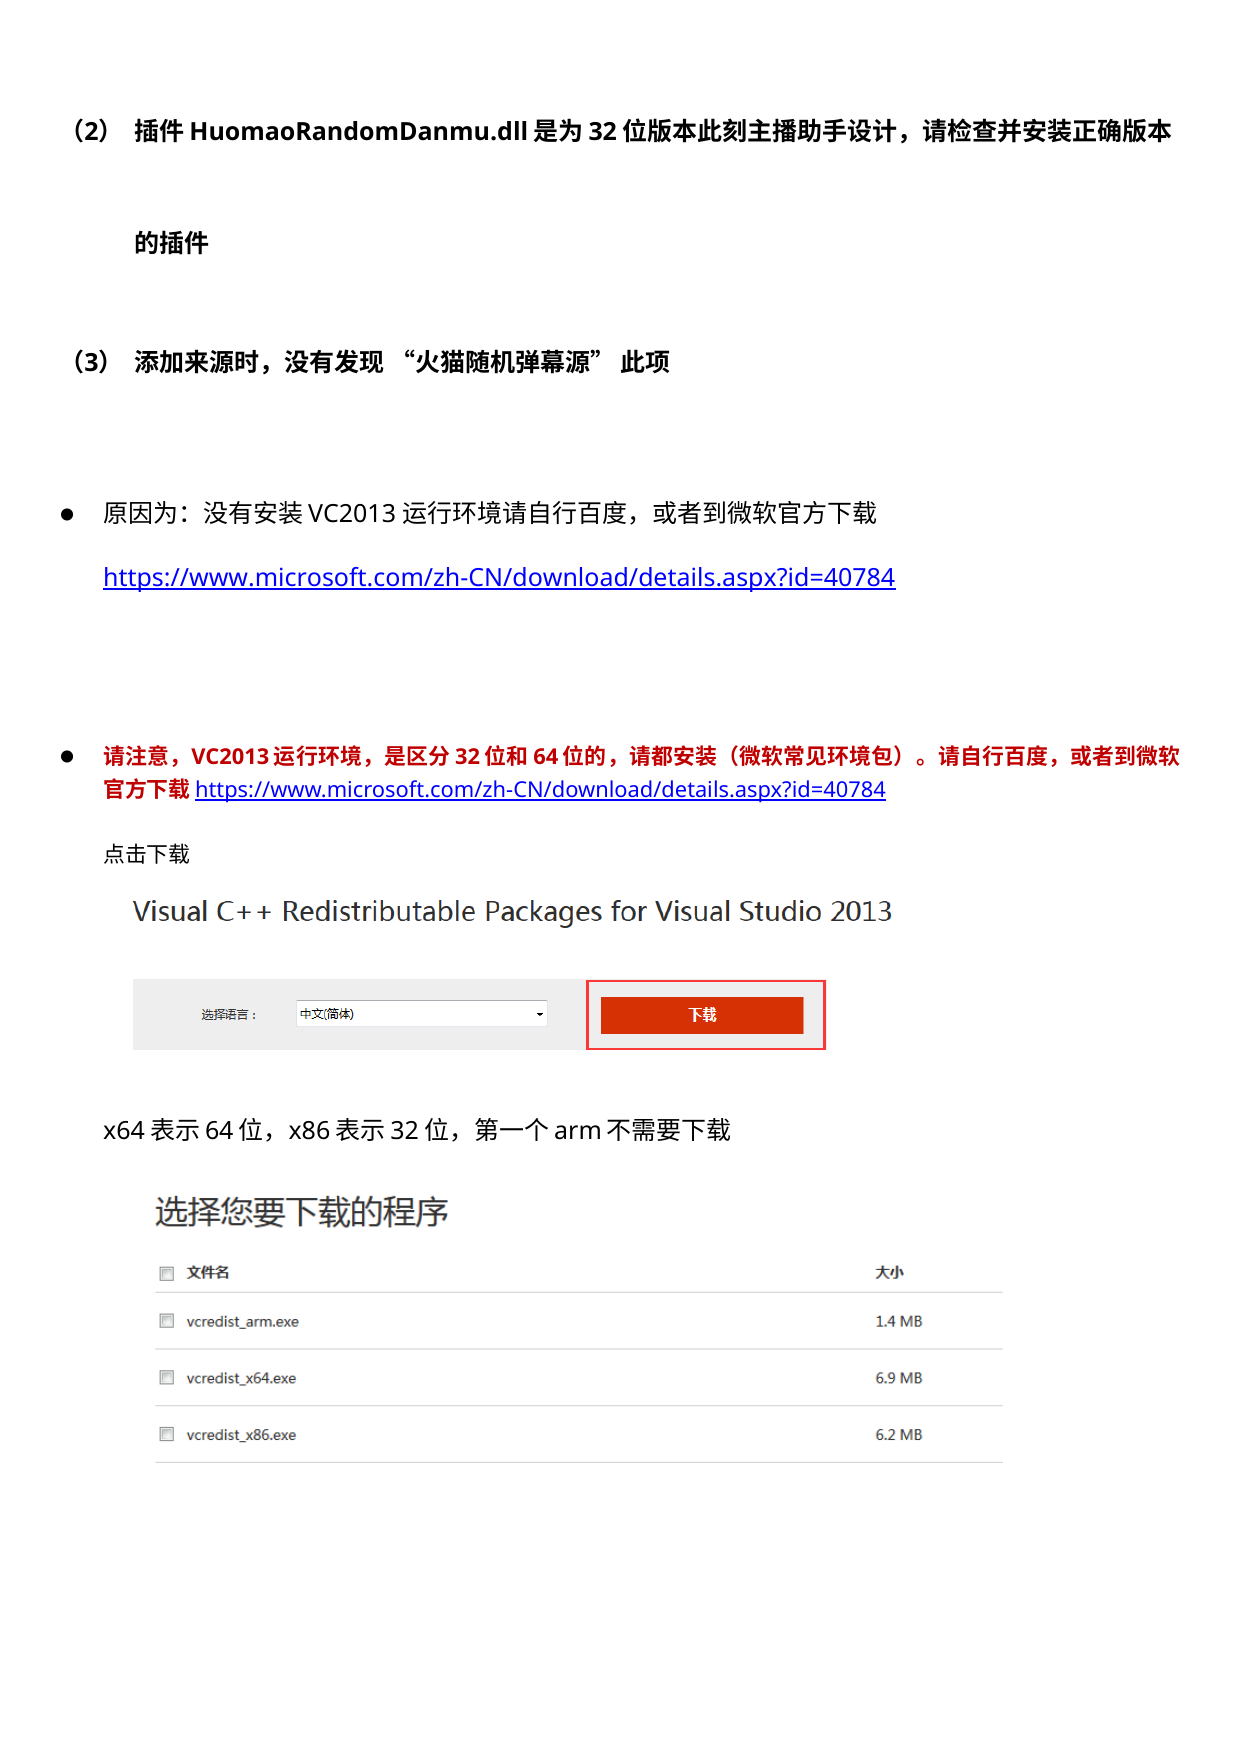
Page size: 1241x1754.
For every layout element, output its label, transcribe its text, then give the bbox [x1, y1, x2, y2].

subtitle 添加来源时，没有发现 “火猫随机弹幕源” 此项 [59, 328, 1181, 393]
text x64表示64位，x86表示32位，第一个arm不需要下载 [103, 1096, 1181, 1161]
picture [102, 1161, 1016, 1524]
subtitle 插件HuomaoRandomDanmu.dll是为32位版本此刻主播助手设计，请检查并安装正确版本的插件 [59, 97, 1181, 274]
list 请注意，VC2013运行环境，是区分32位和64位的，请都安装（微软常见环境包）。请自行百度，或者到微软官方下载https://www.microsoft.com/zh-CN/download/details.aspx?id=40784 [59, 739, 1181, 804]
list 原因为：没有安装VC2013 运行环境请自行百度，或者到微软官方下载 https://www.microsoft.com/zh-CN/download/details.aspx?id=40784 [59, 479, 1181, 609]
picture [102, 868, 911, 1067]
text 点击下载 [103, 836, 1181, 869]
